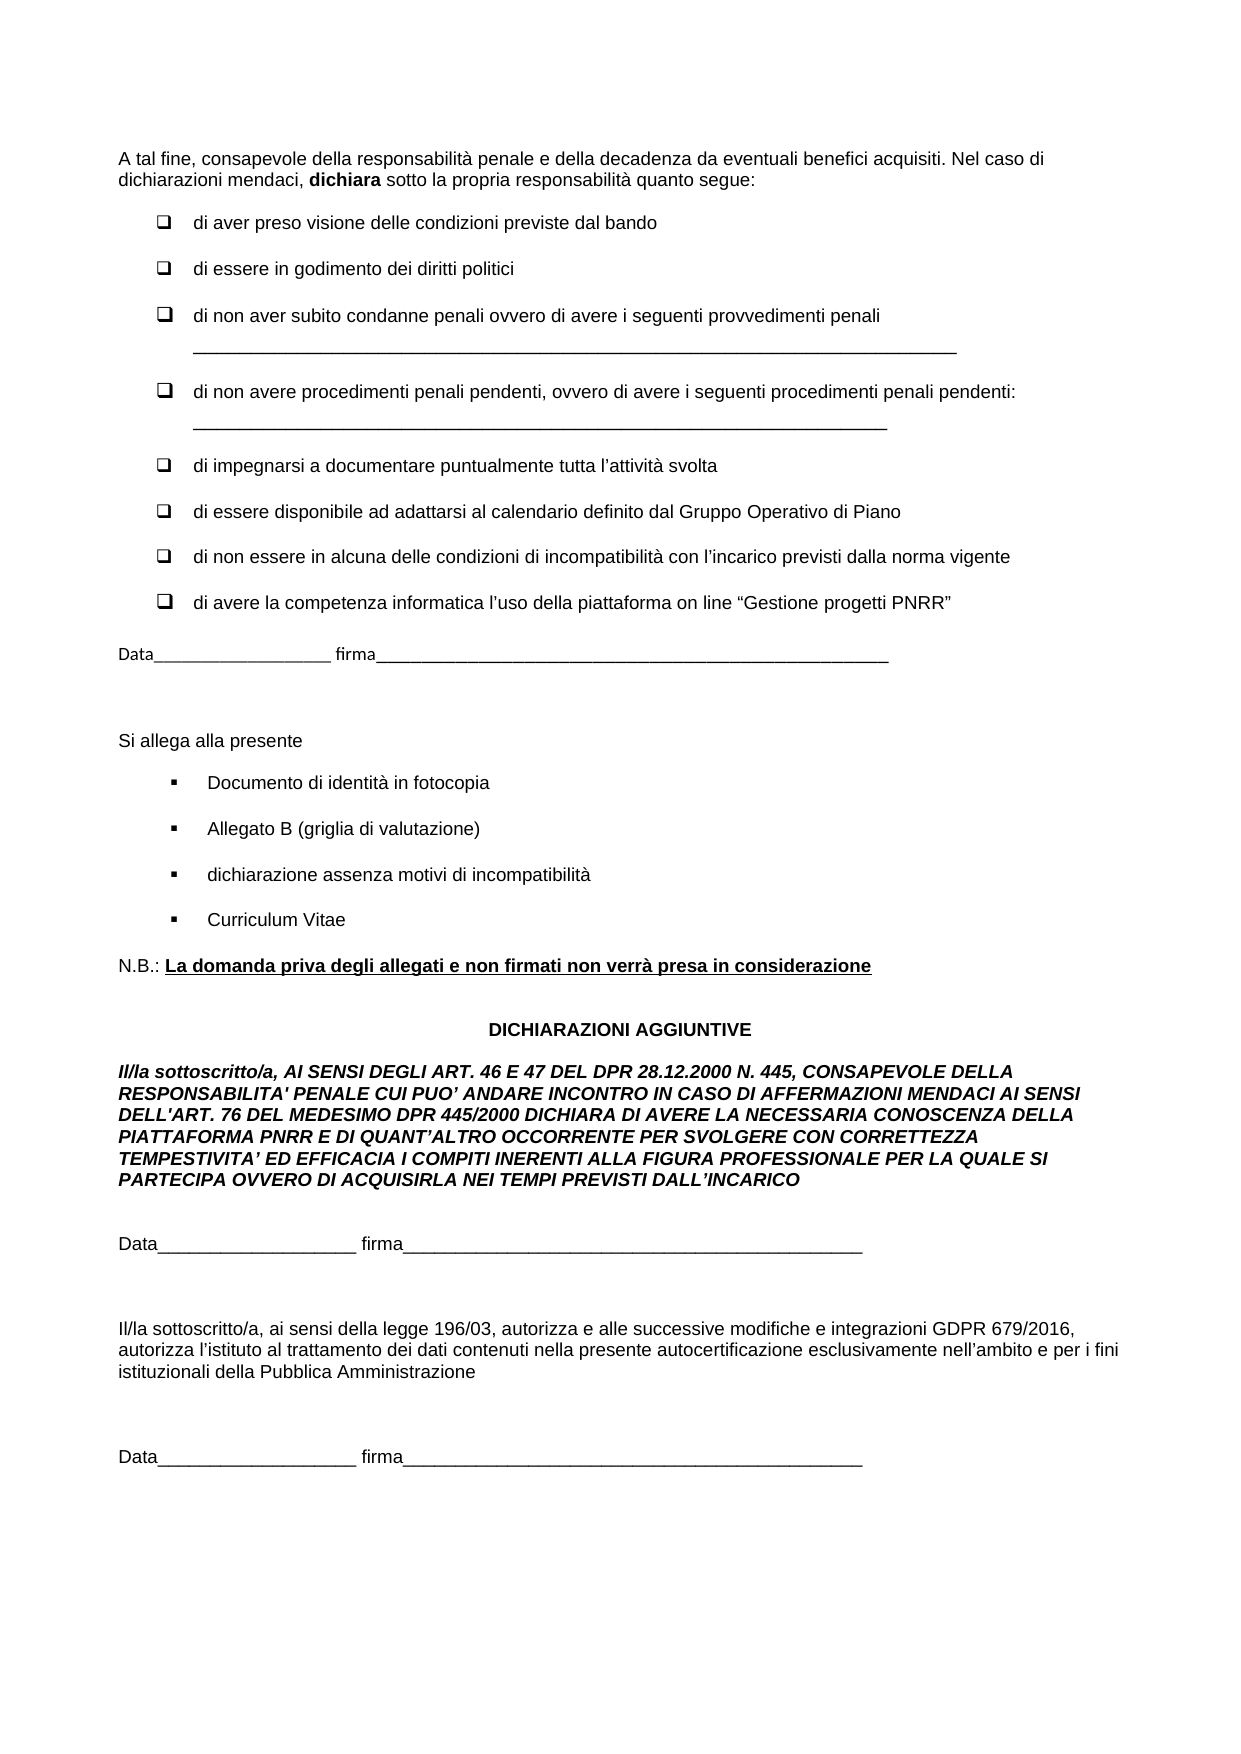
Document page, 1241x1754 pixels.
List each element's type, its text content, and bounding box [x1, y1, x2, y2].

text A tal fine, consapevole della responsabilità penale e della decadenza da eventuali benefici acquisiti. Nel caso di dichiarazioni mendaci, dichiara sotto la propria responsabilità quanto segue: [118, 148, 1122, 191]
list di essere in godimento dei diritti politici [156, 257, 1122, 279]
text Data___________________ firma____________________________________________ [118, 1446, 1122, 1467]
text Il/la sottoscritto/a, ai sensi della legge 196/03, autorizza e alle successive modifiche e integrazioni GDPR 679/2016, autorizza l’istituto al trattamento dei dati contenuti nella presente autocertificazione esclusivamente nell’ambito e per i fini istituzionali della Pubblica Amministrazione [118, 1318, 1122, 1382]
text DELL'ART. 76 DEL MEDESIMO DPR 445/2000 DICHIARA DI AVERE LA NECESSARIA CONOSCENZA DELLA [118, 1104, 1122, 1126]
text Si allega alla presente [118, 729, 1122, 751]
text Data___________________ firma_____________________________________________ [118, 638, 1122, 666]
list di essere disponibile ad adattarsi al calendario definito dal Gruppo Operativo di Piano [156, 501, 1122, 522]
list Curriculum Vitae [169, 909, 1122, 931]
text DICHIARAZIONI AGGIUNTIVE [118, 1019, 1122, 1040]
list di non aver subito condanne penali ovvero di avere i seguenti provvedimenti penali __________________________________________________________________ [156, 303, 1122, 354]
text RESPONSABILITA' PENALE CUI PUO’ ANDARE INCONTRO IN CASO DI AFFERMAZIONI MENDACI AI SENSI [118, 1083, 1122, 1104]
list di non avere procedimenti penali pendenti, ovvero di avere i seguenti procedimenti penali pendenti: ____________________________________________________________ [156, 379, 1122, 431]
text Data___________________ firma____________________________________________ [118, 1233, 1122, 1254]
text N.B.: La domanda priva degli allegati e non firmati non verrà presa in considerazione [118, 955, 1122, 976]
list di impegnarsi a documentare puntualmente tutta l’attività svolta [156, 455, 1122, 477]
list di avere la competenza informatica l’uso della piattaforma on line “Gestione progetti PNRR” [156, 592, 1122, 614]
list Allegato B (griglia di valutazione) [169, 818, 1122, 839]
list di aver preso visione delle condizioni previste dal bando [156, 212, 1122, 233]
text PIATTAFORMA PNRR E DI QUANT’ALTRO OCCORRENTE PER SVOLGERE CON CORRETTEZZA TEMPESTIVITA’ ED EFFICACIA I COMPITI INERENTI ALLA FIGURA PROFESSIONALE PER LA QUALE SI PARTECIPA OVVERO DI ACQUISIRLA NEI TEMPI PREVISTI DALL’INCARICO [118, 1126, 1122, 1191]
text Il/la sottoscritto/a, AI SENSI DEGLI ART. 46 E 47 DEL DPR 28.12.2000 N. 445, CONSAPEVOLE DELLA [118, 1061, 1122, 1083]
list di non essere in alcuna delle condizioni di incompatibilità con l’incarico previsti dalla norma vigente [156, 546, 1122, 568]
list Documento di identità in fotocopia [169, 772, 1122, 793]
list dichiarazione assenza motivi di incompatibilità [169, 863, 1122, 885]
